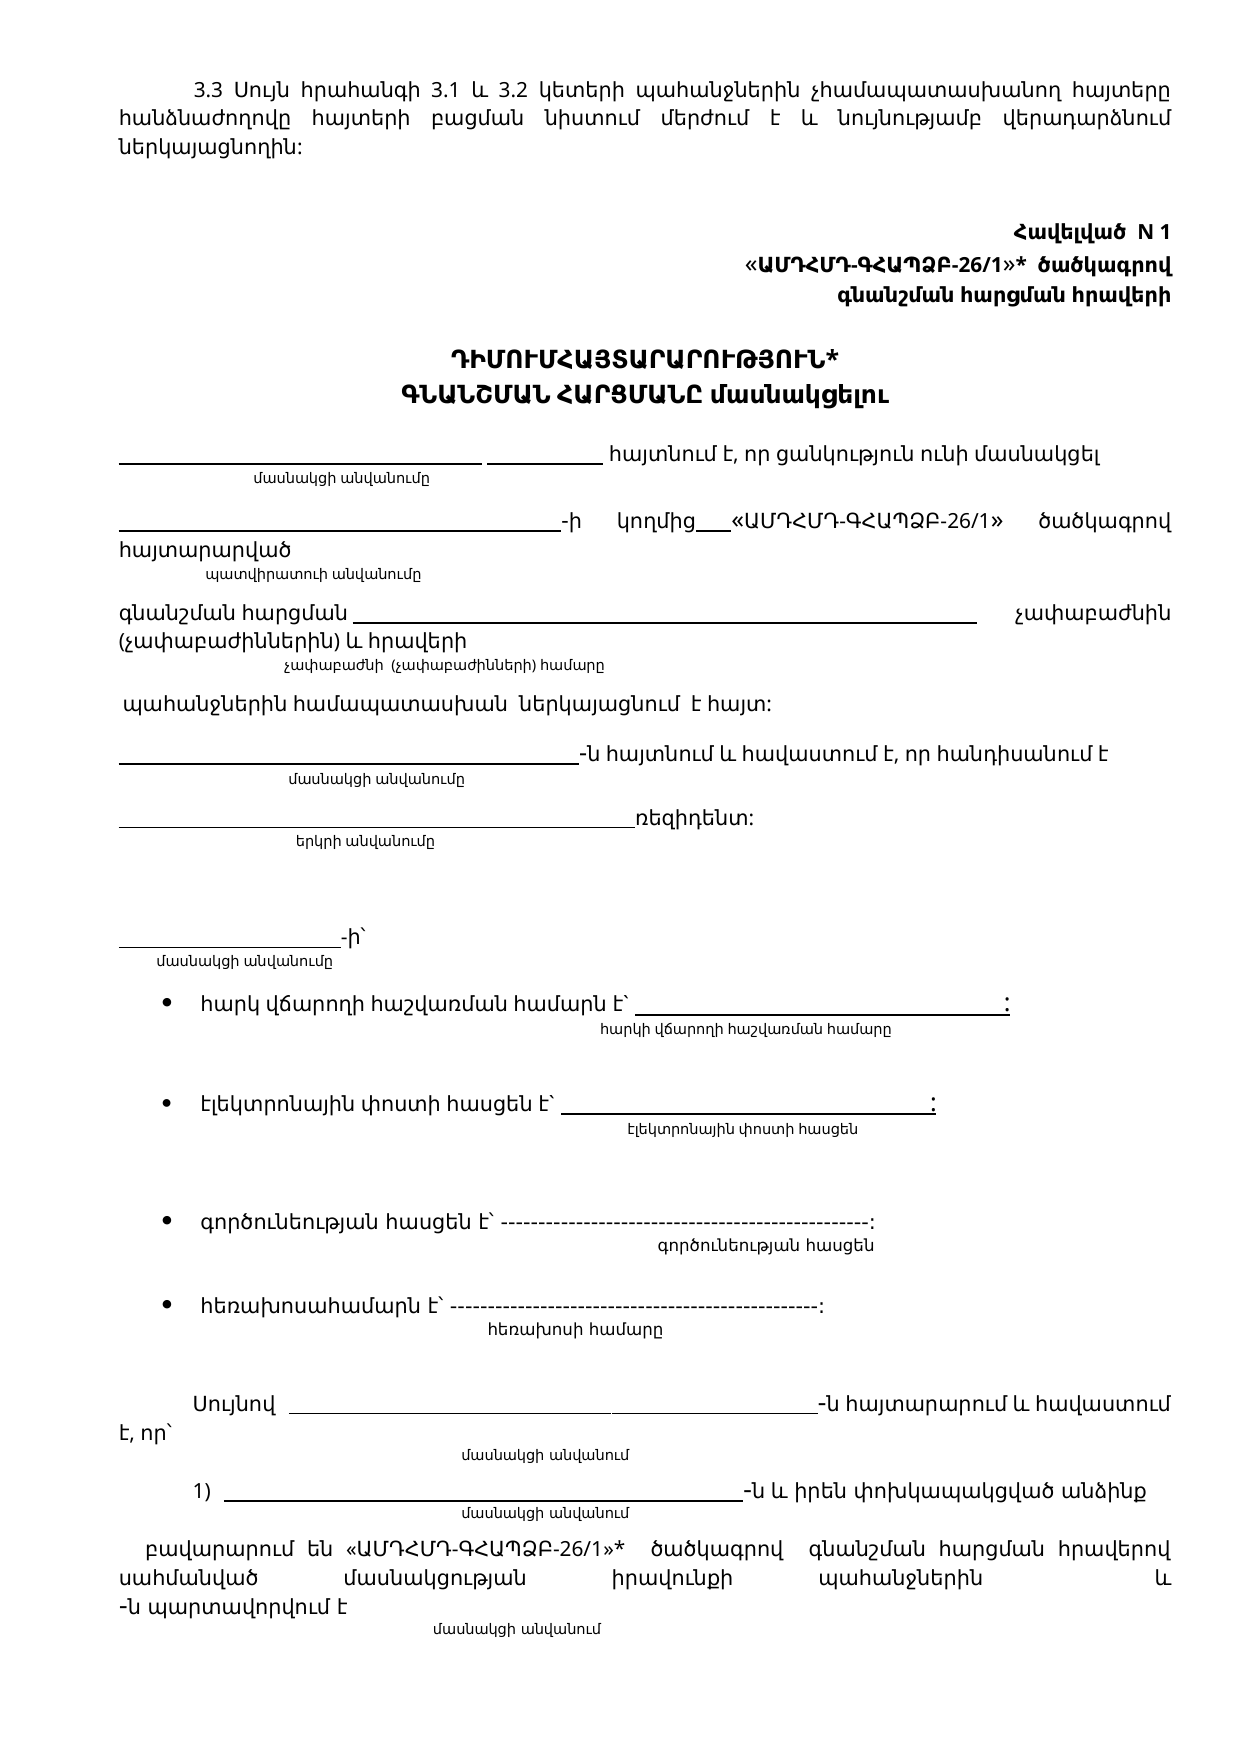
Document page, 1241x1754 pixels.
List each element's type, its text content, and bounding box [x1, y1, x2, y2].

text պատվիրատուի անվանումը [118, 564, 1171, 598]
text մասնակցի անվանում [118, 1505, 1171, 1534]
text «ԱՄԴՀՄԴ-ԳՀԱՊՁԲ-26/1»* ծածկագրով [118, 246, 1171, 280]
text մասնակցի անվանում [118, 1620, 1171, 1649]
text -ն հայտնում և հավաստում է, որ հանդիսանում է [118, 734, 1171, 769]
text մասնակցի անվանումը [118, 951, 1171, 985]
text պահանջներին համապատասխան ներկայացնում է հայտ: [118, 689, 1171, 717]
text Հավելված N 1 [118, 217, 1171, 246]
text գնանշման հարցման հրավերի [118, 280, 1171, 308]
text գործունեության հասցեն [118, 1236, 1171, 1255]
text ԴԻՄՈՒՄՀԱՅՏԱՐԱՐՈՒԹՅՈՒՆ* [118, 342, 1171, 376]
text հարկի վճարողի հաշվառման համարը [266, 1019, 1171, 1053]
list գործունեության հասցեն է՝ -------------------------------------------------: [163, 1207, 1171, 1236]
text մասնակցի անվանում [118, 1446, 1171, 1476]
text մասնակցի անվանումը [118, 467, 1171, 502]
text հեռախոսի համարը [487, 1320, 1171, 1339]
text 3.3 Սույն հրահանգի 3.1 և 3.2 կետերի պահանջներին չհամապատասխանող հայտերը հանձնաժողովը հայտերի բացման նիստում մերժում է և նույնությամբ վերադարձնում ներկայացնողին: [118, 75, 1171, 160]
text -ի՝ [118, 922, 1171, 951]
list էլեկտրոնային փոստի հասցեն է` : [163, 1084, 1171, 1118]
text 1) -ն և իրեն փոխկապակցված անձինք [118, 1476, 1171, 1505]
text բավարարում են «ԱՄԴՀՄԴ-ԳՀԱՊՁԲ-26/1»* ծածկագրով գնանշման հարցման հրավերով սահմանված մասնակցության իրավունքի պահանջներին և -ն պարտավորվում է [118, 1534, 1171, 1620]
subtitle ԳՆԱՆՇՄԱՆ ՀԱՐՑՄԱՆԸ մասնակցելու [118, 376, 1171, 410]
text ռեզիդենտ: [118, 803, 1171, 831]
text չափաբաժնի (չափաբաժինների) համարը [118, 655, 1171, 689]
text Սույնով -ն հայտարարում և հավաստում է, որ՝ [118, 1388, 1171, 1446]
list հեռախոսահամարն է՝ -------------------------------------------------: [163, 1291, 1171, 1320]
text գնանշման հարցման չափաբաժնին (չափաբաժիններին) և հրավերի [118, 598, 1171, 655]
text -ի կողմից «ԱՄԴՀՄԴ-ԳՀԱՊՁԲ-26/1» ծածկագրով հայտարարված [118, 502, 1171, 564]
text երկրի անվանումը [118, 831, 1171, 865]
text էլեկտրոնային փոստի հասցեն [118, 1118, 1171, 1152]
text հայտնում է, որ ցանկություն ունի մասնակցել [118, 439, 1171, 467]
text մասնակցի անվանումը [118, 769, 1171, 803]
list հարկ վճարողի հաշվառման համարն է` : [163, 985, 1171, 1019]
